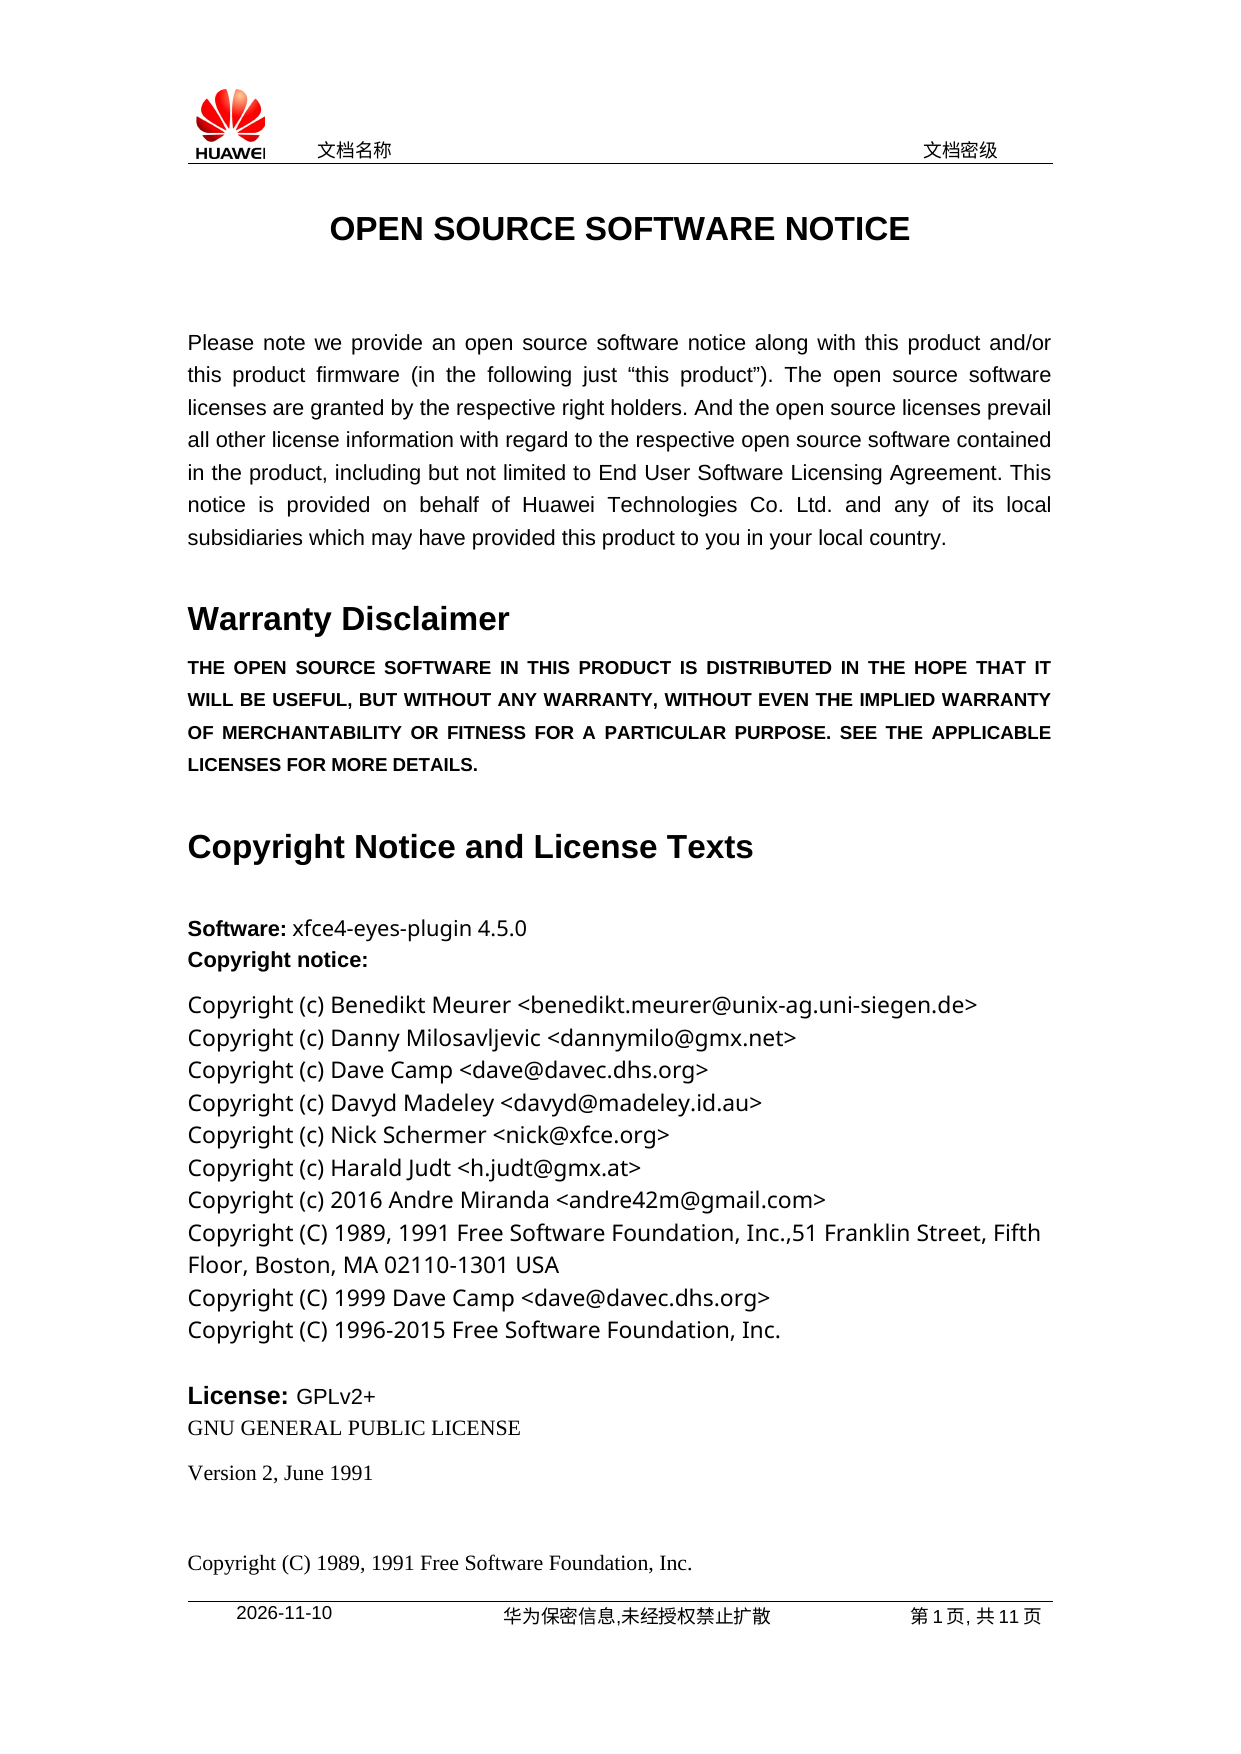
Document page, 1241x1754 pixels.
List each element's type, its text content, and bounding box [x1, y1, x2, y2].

text GNU GENERAL PUBLIC LICENSE [187, 1411, 1053, 1444]
text Copyright notice: [187, 944, 1053, 976]
text Copyright (c) Benedikt Meurer <benedikt.meurer@unix-ag.uni-siegen.de> [187, 989, 1053, 1021]
text OPEN SOURCE SOFTWARE NOTICE [187, 196, 1053, 261]
text Copyright (c) Nick Schermer <nick@xfce.org> [187, 1119, 1053, 1151]
text Version 2, June 1991 [187, 1456, 1053, 1489]
text Copyright (C) 1999 Dave Camp <dave@davec.dhs.org> [187, 1281, 1053, 1314]
text Copyright (c) Dave Camp <dave@davec.dhs.org> [187, 1054, 1053, 1086]
text License: GPLv2+ [187, 1379, 1053, 1411]
text Copyright (C) 1989, 1991 Free Software Foundation, Inc. [187, 1547, 1053, 1579]
text Copyright (c) Harald Judt <h.judt@gmx.at> [187, 1151, 1053, 1184]
text Copyright (C) 1989, 1991 Free Software Foundation, Inc.,51 Franklin Street, Fifth Floor, Boston, MA 02110-1301 USA [187, 1216, 1053, 1281]
title Software: xfce4-eyes-plugin 4.5.0 [187, 911, 1053, 944]
text Warranty Disclaimer [187, 586, 1053, 651]
text Copyright (c) Danny Milosavljevic <dannymilo@gmx.net> [187, 1021, 1053, 1054]
text Copyright (c) 2016 Andre Miranda <andre42m@gmail.com> [187, 1184, 1053, 1216]
text Copyright Notice and License Texts [187, 814, 1053, 879]
picture [196, 89, 265, 159]
text Copyright (c) Davyd Madeley <davyd@madeley.id.au> [187, 1086, 1053, 1119]
text Copyright (C) 1996-2015 Free Software Foundation, Inc. [187, 1314, 1053, 1346]
text The open source software in this product is distributed in the hope that it will be useful, but WITHOUT ANY WARRANTY, without even the implied warranty of MERCHANTABILITY or FITNESS FOR A PARTICULAR PURPOSE. See the applicable licenses for more details. [187, 651, 1053, 781]
text Please note we provide an open source software notice along with this product and/or this product firmware (in the following just “this product”). The open source software licenses are granted by the respective right holders. And the open source licenses prevail all other license information with regard to the respective open source software contained in the product, including but not limited to End User Software Licensing Agreement. This notice is provided on behalf of Huawei Technologies Co. Ltd. and any of its local subsidiaries which may have provided this product to you in your local country. [187, 326, 1053, 554]
